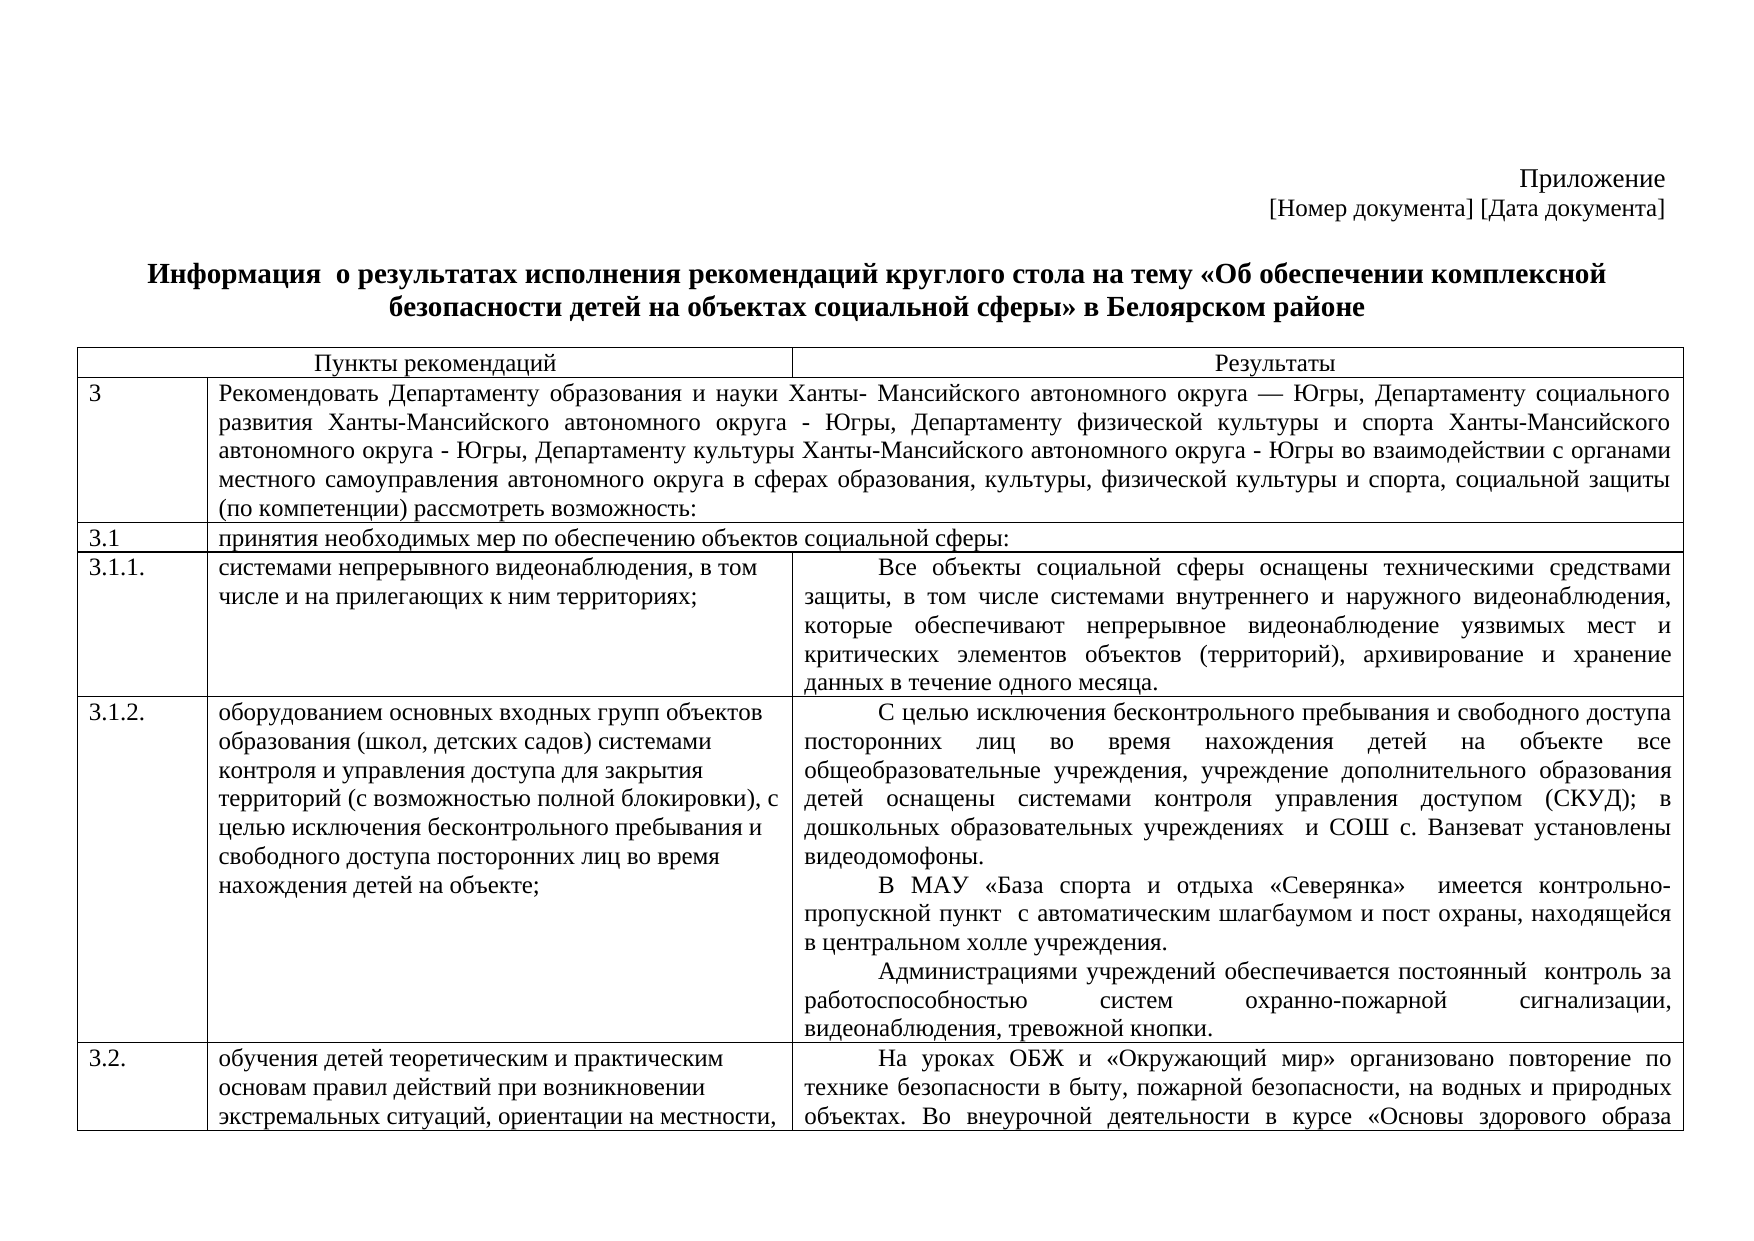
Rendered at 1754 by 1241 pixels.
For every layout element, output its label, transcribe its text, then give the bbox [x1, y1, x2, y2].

table_cell 3 [78, 378, 207, 522]
table_header Результаты [793, 348, 1683, 377]
table_cell 3.2. [78, 1043, 207, 1129]
text [Номер документа] [Дата документа] [89, 193, 1665, 222]
table_header Пункты рекомендаций [78, 348, 792, 377]
text Информация о результатах исполнения рекомендаций круглого стола на тему «Об обеспечении комплексной безопасности детей на объектах социальной сферы» в Белоярском районе [89, 256, 1665, 323]
text Приложение [89, 162, 1665, 193]
table_cell 3.1 [78, 523, 207, 551]
table_cell 3.1.1. [78, 553, 207, 696]
table_cell С целью исключения бесконтрольного пребывания и свободного доступа посторонних лиц во время нахождения детей на объекте все общеобразовательные учреждения, учреждение дополнительного образования детей оснащены системами контроля управления доступом (СКУД); в дошкольных образовательных учреждениях и СОШ с. Ванзеват установлены видеодомофоны. В МАУ «База спорта и отдыха «Северянка» имеется контрольно-пропускной пункт с автоматическим шлагбаумом и пост охраны, находящейся в центральном холле учреждения. Администрациями учреждений обеспечивается постоянный контроль за работоспособностью систем охранно-пожарной сигнализации, видеонаблюдения, тревожной кнопки. [793, 697, 1683, 1042]
table_cell принятия необходимых мер по обеспечению объектов социальной сферы: [208, 523, 1683, 551]
table_cell системами непрерывного видеонаблюдения, в том числе и на прилегающих к ним территориях; [208, 553, 792, 696]
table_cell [793, 1043, 1683, 1129]
table_cell Все объекты социальной сферы оснащены техническими средствами защиты, в том числе системами внутреннего и наружного видеонаблюдения, которые обеспечивают непрерывное видеонаблюдение уязвимых мест и критических элементов объектов (территорий), архивирование и хранение данных в течение одного месяца. [793, 553, 1683, 696]
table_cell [208, 1043, 792, 1129]
table_cell оборудованием основных входных групп объектов образования (школ, детских садов) системами контроля и управления доступа для закрытия территорий (с возможностью полной блокировки), с целью исключения бесконтрольного пребывания и свободного доступа посторонних лиц во время нахождения детей на объекте; [208, 697, 792, 1042]
table_cell Рекомендовать Департаменту образования и науки Ханты- Мансийского автономного округа — Югры, Департаменту социального развития Ханты-Мансийского автономного округа - Югры, Департаменту физической культуры и спорта Ханты-Мансийского автономного округа - Югры, Департаменту культуры Ханты-Мансийского автономного округа - Югры во взаимодействии с органами местного самоуправления автономного округа в сферах образования, культуры, физической культуры и спорта, социальной защиты (по компетенции) рассмотреть возможность: [208, 378, 1683, 522]
table_cell 3.1.2. [78, 697, 207, 1042]
